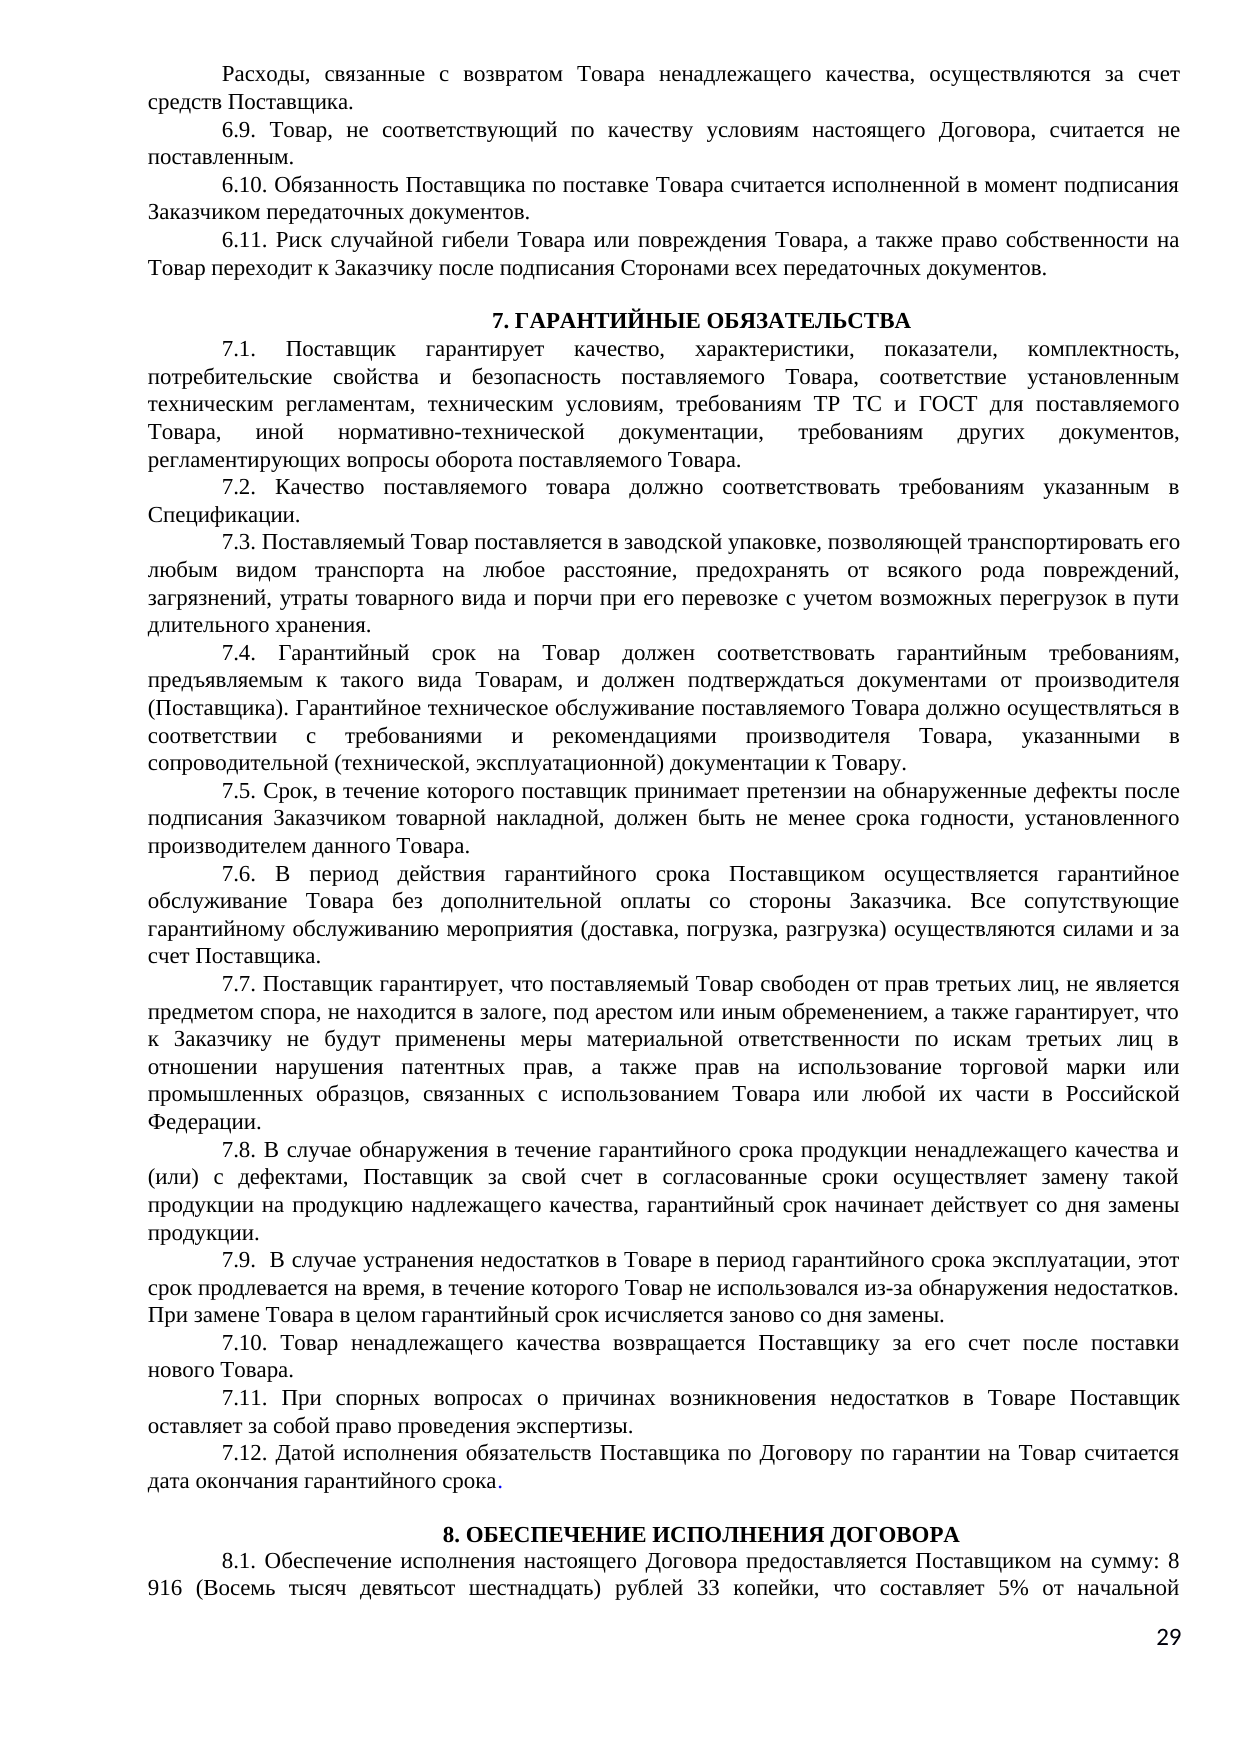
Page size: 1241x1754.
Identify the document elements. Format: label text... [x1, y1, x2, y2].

text 8. ОБЕСПЕЧЕНИЕ ИСПОЛНЕНИЯ ДОГОВОРА [148, 1520, 1181, 1547]
text 7. ГАРАНТИЙНЫЕ ОБЯЗАТЕЛЬСТВА [148, 306, 1181, 334]
text 6.9. Товар, не соответствующий по качеству условиям настоящего Договора, считается не поставленным. [148, 114, 1181, 169]
text 7.2. Качество поставляемого товара должно соответствовать требованиям указанным в Спецификации. [148, 472, 1181, 527]
text Расходы, связанные с возвратом Товара ненадлежащего качества, осуществляются за счет средств Поставщика. [148, 59, 1181, 114]
text 7.5. Срок, в течение которого поставщик принимает претензии на обнаруженные дефекты после подписания Заказчиком товарной накладной, должен быть не менее срока годности, установленного производителем данного Товара. [148, 776, 1181, 858]
text 7.3. Поставляемый Товар поставляется в заводской упаковке, позволяющей транспортировать его любым видом транспорта на любое расстояние, предохранять от всякого рода повреждений, загрязнений, утраты товарного вида и порчи при его перевозке с учетом возможных перегрузок в пути длительного хранения. [148, 527, 1181, 638]
text 7.4. Гарантийный срок на Товар должен соответствовать гарантийным требованиям, предъявляемым к такого вида Товарам, и должен подтверждаться документами от производителя (Поставщика). Гарантийное техническое обслуживание поставляемого Товара должно осуществляться в соответствии с требованиями и рекомендациями производителя Товара, указанными в сопроводительной (технической, эксплуатационной) документации к Товару. [148, 638, 1181, 776]
text 7.11. При спорных вопросах о причинах возникновения недостатков в Товаре Поставщик оставляет за собой право проведения экспертизы. [148, 1383, 1181, 1438]
text 7.9. В случае устранения недостатков в Товаре в период гарантийного срока эксплуатации, этот срок продлевается на время, в течение которого Товар не использовался из-за обнаружения недостатков. При замене Товара в целом гарантийный срок исчисляется заново со дня замены. [148, 1245, 1181, 1328]
text 7.8. В случае обнаружения в течение гарантийного срока продукции ненадлежащего качества и (или) с дефектами, Поставщик за свой счет в согласованные сроки осуществляет замену такой продукции на продукцию надлежащего качества, гарантийный срок начинает действует со дня замены продукции. [148, 1134, 1181, 1245]
text 7.7. Поставщик гарантирует, что поставляемый Товар свободен от прав третьих лиц, не является предметом спора, не находится в залоге, под арестом или иным обременением, а также гарантирует, что к Заказчику не будут применены меры материальной ответственности по искам третьих лиц в отношении нарушения патентных прав, а также прав на использование торговой марки или промышленных образцов, связанных с использованием Товара или любой их части в Российской Федерации. [148, 969, 1181, 1134]
text 6.11. Риск случайной гибели Товара или повреждения Товара, а также право собственности на Товар переходит к Заказчику после подписания Сторонами всех передаточных документов. [148, 225, 1181, 280]
text 7.12. Датой исполнения обязательств Поставщика по Договору по гарантии на Товар считается дата окончания гарантийного срока. [148, 1438, 1181, 1493]
text 7.10. Товар ненадлежащего качества возвращается Поставщику за его счет после поставки нового Товара. [148, 1328, 1181, 1383]
text 7.6. В период действия гарантийного срока Поставщиком осуществляется гарантийное обслуживание Товара без дополнительной оплаты со стороны Заказчика. Все сопутствующие гарантийному обслуживанию мероприятия (доставка, погрузка, разгрузка) осуществляются силами и за счет Поставщика. [148, 858, 1181, 969]
text 7.1. Поставщик гарантирует качество, характеристики, показатели, комплектность, потребительские свойства и безопасность поставляемого Товара, соответствие установленным техническим регламентам, техническим условиям, требованиям ТР ТС и ГОСТ для поставляемого Товара, иной нормативно-технической документации, требованиям других документов, регламентирующих вопросы оборота поставляемого Товара. [148, 334, 1181, 472]
text 6.10. Обязанность Поставщика по поставке Товара считается исполненной в момент подписания Заказчиком передаточных документов. [148, 169, 1181, 225]
